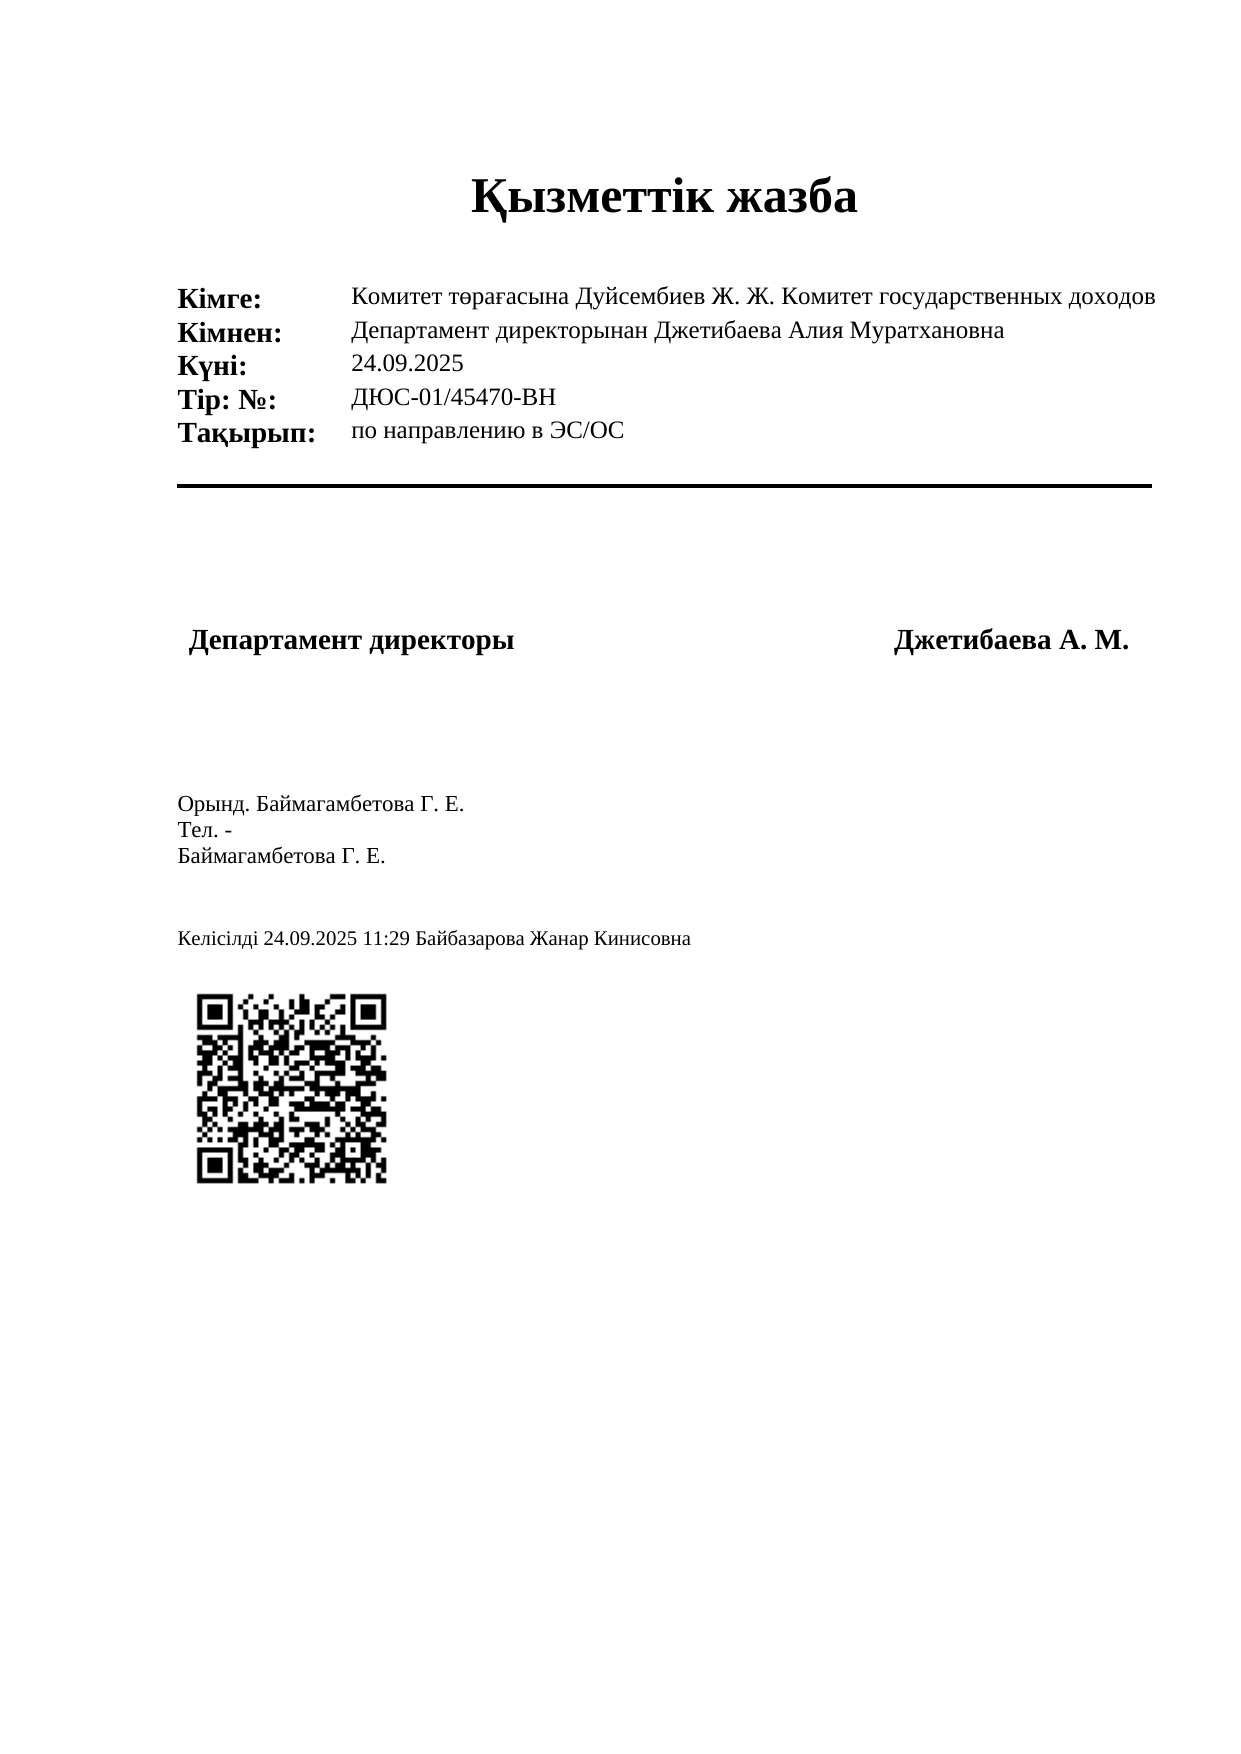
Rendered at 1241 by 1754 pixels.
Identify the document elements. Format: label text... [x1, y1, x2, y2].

text Қызметтік жазба [177, 166, 1152, 224]
table_cell Департамент директорынан Джетибаева Алия Муратхановна [340, 315, 1175, 348]
table_cell Кімнен: [166, 315, 340, 348]
text Орынд. Баймагамбетова Г. Е. [177, 789, 1152, 816]
table_cell Тір: №: [166, 382, 340, 415]
table_header Джетибаева А. М. [579, 622, 1141, 655]
text Келісілді 24.09.2025 11:29 Байбазарова Жанар Кинисовна [177, 926, 1152, 950]
table_header Комитет төрағасына Дуйсембиев Ж. Ж. Комитет государственных доходов [340, 281, 1175, 315]
table_cell 24.09.2025 [340, 348, 1175, 382]
table_cell ДЮС-01/45470-ВН [340, 382, 1175, 415]
table_cell по направлению в ЭС/ОС [340, 415, 1175, 449]
table_cell Күні: [166, 348, 340, 382]
table_header Кімге: [166, 281, 340, 315]
text Тел. - [177, 816, 1152, 842]
text Баймагамбетова Г. Е. [177, 842, 1152, 869]
picture [177, 974, 407, 1204]
table_header Департамент директоры [177, 622, 579, 655]
table_cell Тақырып: [166, 415, 340, 449]
